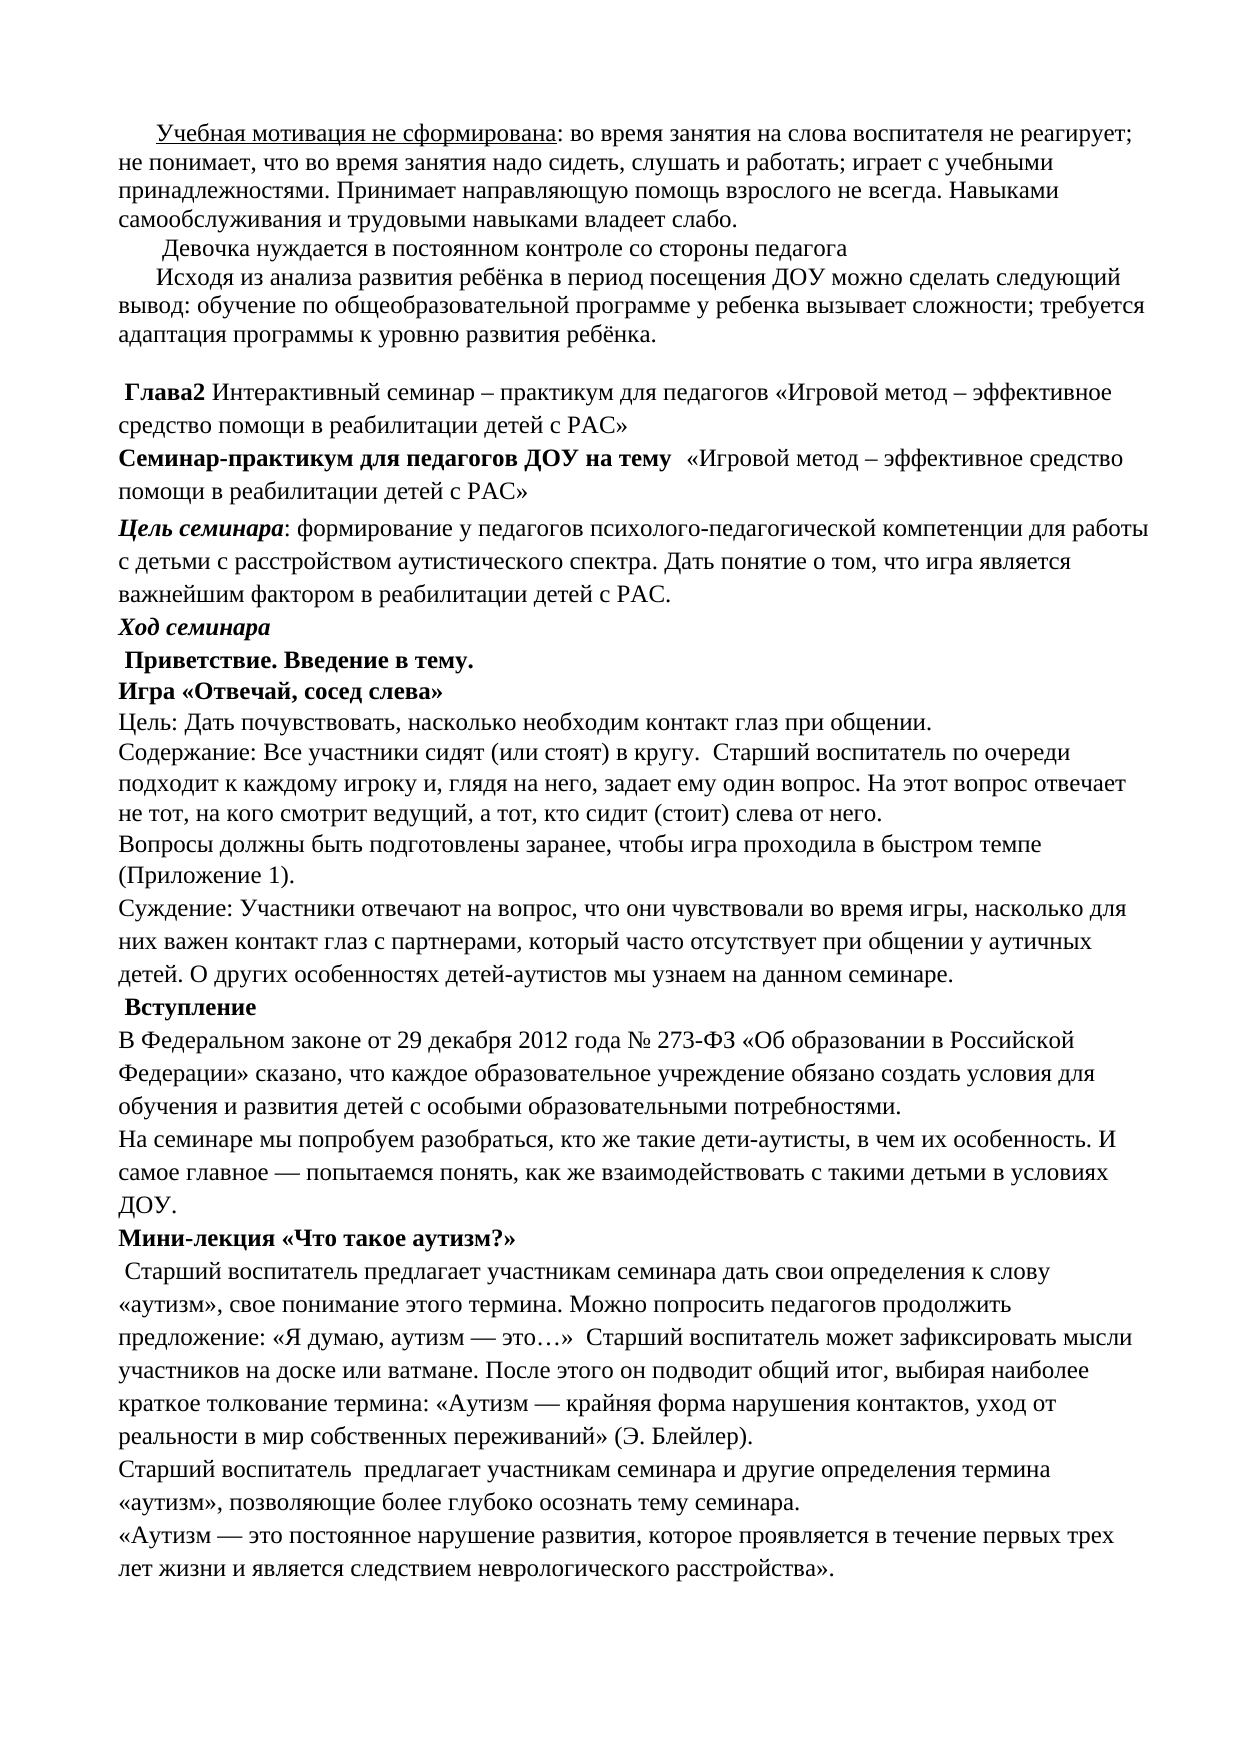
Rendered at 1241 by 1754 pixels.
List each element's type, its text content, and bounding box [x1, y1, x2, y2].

text Приветствие. Введение в тему. [118, 641, 1152, 674]
text Девочка нуждается в постоянном контроле со стороны педагога [118, 233, 1152, 262]
text Вступление [118, 987, 1152, 1021]
text Мини-лекция «Что такое аутизм?» [118, 1219, 1152, 1252]
text Игра «Отвечай, сосед слева» [118, 674, 1152, 705]
text В Федеральном законе от 29 декабря 2012 года № 273-ФЗ «Об образовании в Российской Федерации» сказано, что каждое образовательное учреждение обязано создать условия для обучения и развития детей с особыми образовательными потребностями. [118, 1021, 1152, 1119]
text Старший воспитатель предлагает участникам семинара дать свои определения к слову «аутизм», свое понимание этого термина. Можно попросить педагогов продолжить предложение: «Я думаю, аутизм — это…» Старший воспитатель может зафиксировать мысли участников на доске или ватмане. После этого он подводит общий итог, выбирая наиболее краткое толкование термина: «Аутизм — крайняя форма нарушения контактов, уход от реальности в мир собственных переживаний» (Э. Блейлер). [118, 1252, 1152, 1450]
text Цель семинара: формирование у педагогов психолого-педагогической компетенции для работы с детьми с расстройством аутистического спектра. Дать понятие о том, что игра является важнейшим фактором в реабилитации детей с РАС. [118, 509, 1152, 608]
text «Аутизм — это постоянное нарушение развития, которое проявляется в течение первых трех лет жизни и является следствием неврологического расстройства». [118, 1516, 1152, 1582]
text Цель: Дать почувствовать, насколько необходим контакт глаз при общении. Содержание: Все участники сидят (или стоят) в кругу. Старший воспитатель по очереди подходит к каждому игроку и, глядя на него, задает ему один вопрос. На этот вопрос отвечает не тот, на кого смотрит ведущий, а тот, кто сидит (стоит) слева от него. [118, 705, 1152, 827]
text Суждение: Участники отвечают на вопрос, что они чувствовали во время игры, насколько для них важен контакт глаз с партнерами, который часто отсутствует при общении у аутичных детей. О других особенностях детей-аутистов мы узнаем на данном семинаре. [118, 888, 1152, 987]
text Вопросы должны быть подготовлены заранее, чтобы игра проходила в быстром темпе (Приложение 1). [118, 827, 1152, 888]
text Исходя из анализа развития ребёнка в период посещения ДОУ можно сделать следующий вывод: обучение по общеобразовательной программе у ребенка вызывает сложности; требуется адаптация программы к уровню развития ребёнка. [118, 262, 1152, 348]
text На семинаре мы попробуем разобраться, кто же такие дети-аутисты, в чем их особенность. И самое главное — попытаемся понять, как же взаимодействовать с такими детьми в условиях ДОУ. [118, 1119, 1152, 1219]
text Семинар-практикум для педагогов ДОУ на тему «Игровой метод – эффективное средство помощи в реабилитации детей с РАС» [118, 443, 1152, 505]
text Старший воспитатель предлагает участникам семинара и другие определения термина «аутизм», позволяющие более глубоко осознать тему семинара. [118, 1450, 1152, 1516]
text Учебная мотивация не сформирована: во время занятия на слова воспитателя не реагирует; не понимает, что во время занятия надо сидеть, слушать и работать; играет с учебными принадлежностями. Принимает направляющую помощь взрослого не всегда. Навыками самообслуживания и трудовыми навыками владеет слабо. [118, 118, 1152, 233]
text Глава2 Интерактивный семинар – практикум для педагогов «Игровой метод – эффективное средство помощи в реабилитации детей с РАС» [118, 377, 1152, 439]
text Ход семинара [118, 608, 1152, 641]
